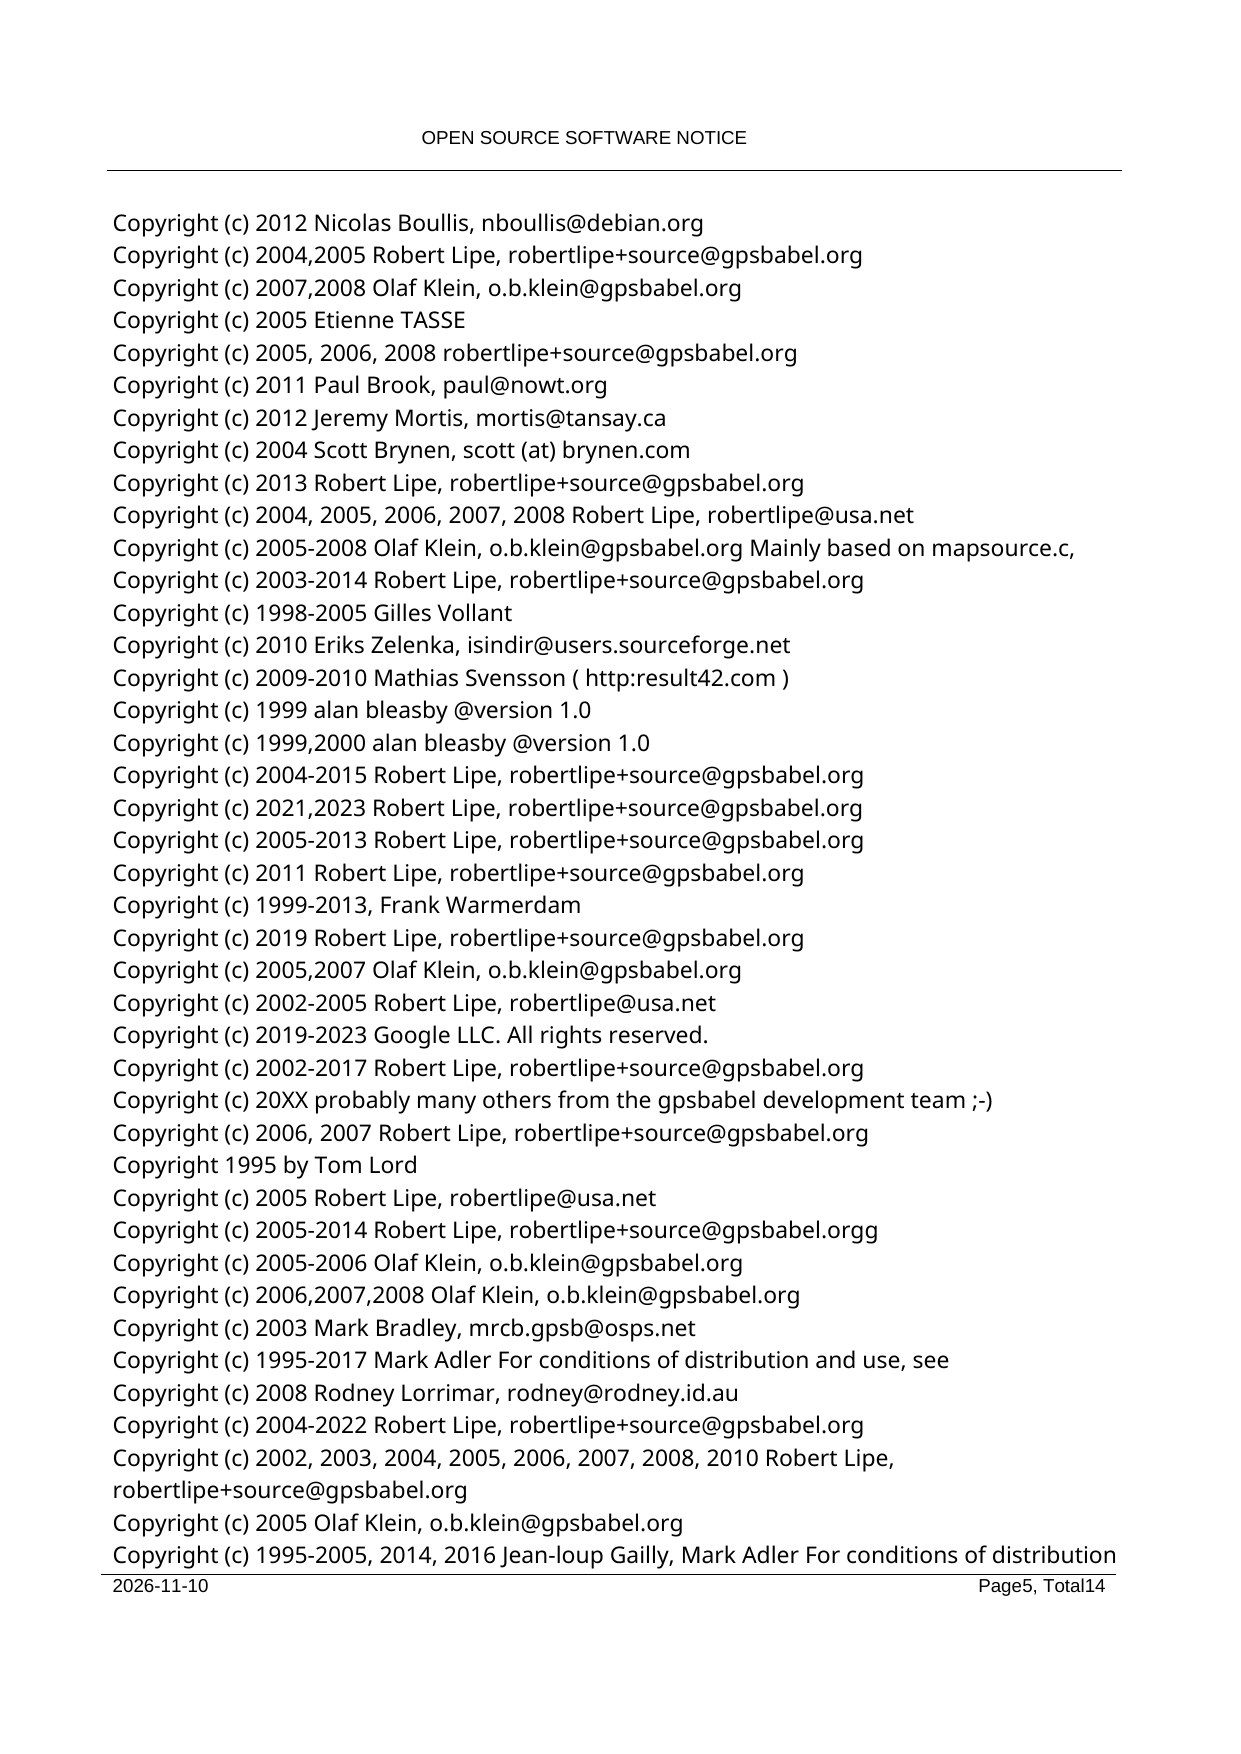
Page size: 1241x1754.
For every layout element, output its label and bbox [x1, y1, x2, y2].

text [112, 206, 1128, 1571]
